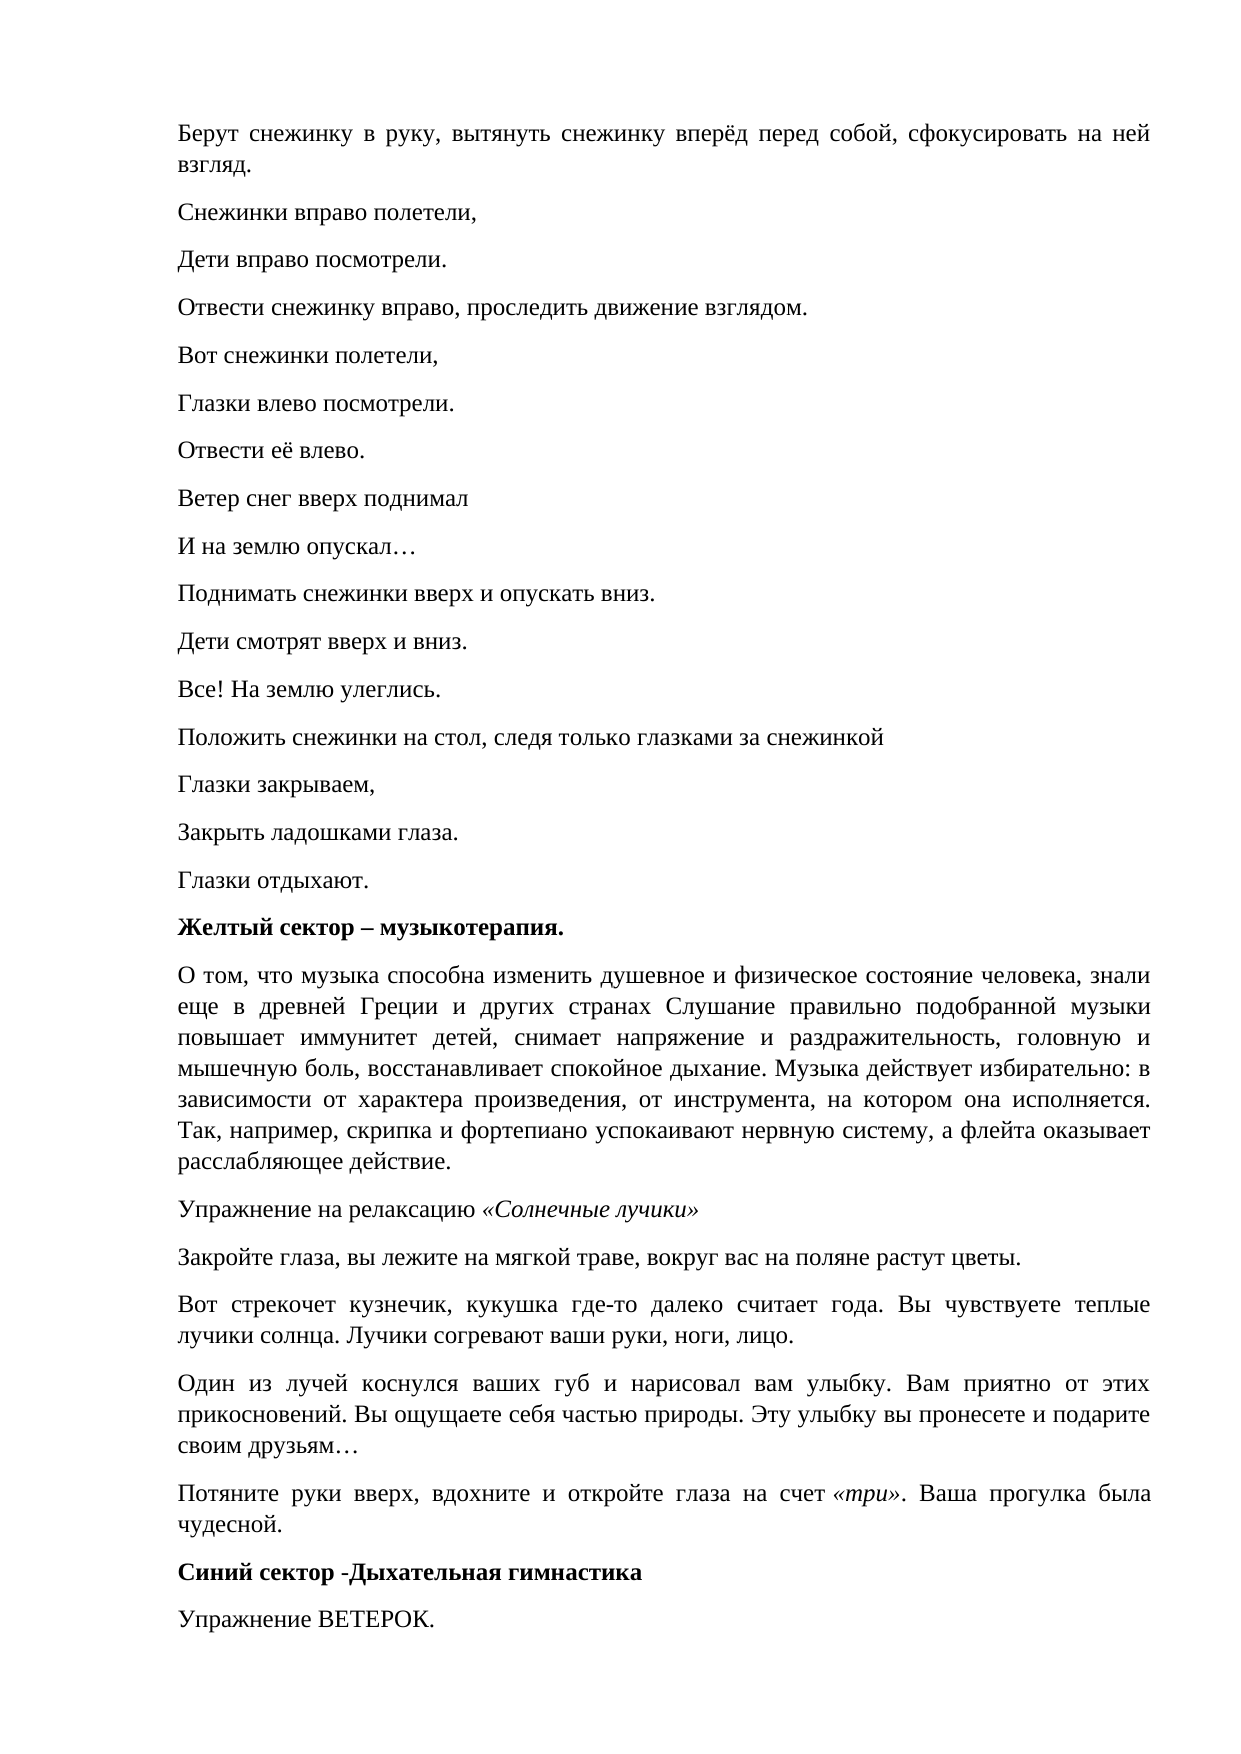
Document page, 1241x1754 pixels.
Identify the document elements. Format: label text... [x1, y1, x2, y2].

text Ветер снег вверх поднимал [177, 483, 1152, 512]
text Потяните руки вверх, вдохните и откройте глаза на счет «три». Ваша прогулка была чудесной. [177, 1478, 1152, 1538]
text И на землю опускал… [177, 531, 1152, 559]
text Закрыть ладошками глаза. [177, 817, 1152, 846]
text Глазки влево посмотрели. [177, 388, 1152, 416]
text О том, что музыка способна изменить душевное и физическое состояние человека, знали еще в древней Греции и других странах Слушание правильно подобранной музыки повышает иммунитет детей, снимает напряжение и раздражительность, головную и мышечную боль, восстанавливает спокойное дыхание. Музыка действует избирательно: в зависимости от характера произведения, от инструмента, на котором она исполняется. Так, например, скрипка и фортепиано успокаивают нервную систему, а флейта оказывает расслабляющее действие. [177, 960, 1152, 1175]
text Закройте глаза, вы лежите на мягкой траве, вокруг вас на поляне растут цветы. [177, 1242, 1152, 1271]
text Отвести снежинку вправо, проследить движение взглядом. [177, 292, 1152, 321]
text Глазки отдыхают. [177, 865, 1152, 893]
text Упражнение ВЕТЕРОК. [177, 1604, 1152, 1633]
text Положить снежинки на стол, следя только глазками за снежинкой [177, 722, 1152, 750]
text Вот снежинки полетели, [177, 340, 1152, 369]
text Поднимать снежинки вверх и опускать вниз. [177, 578, 1152, 607]
text Вот стрекочет кузнечик, кукушка где-то далеко считает года. Вы чувствуете теплые лучики солнца. Лучики согревают ваши руки, ноги, лицо. [177, 1289, 1152, 1349]
text Желтый сектор – музыкотерапия. [177, 912, 1152, 941]
text Дети смотрят вверх и вниз. [177, 626, 1152, 655]
text Берут снежинку в руку, вытянуть снежинку вперёд перед собой, сфокусировать на ней взгляд. [177, 118, 1152, 178]
text Все! На землю улеглись. [177, 674, 1152, 703]
text Снежинки вправо полетели, [177, 197, 1152, 226]
text Отвести её влево. [177, 435, 1152, 464]
text Дети вправо посмотрели. [177, 244, 1152, 273]
text Упражнение на релаксацию «Солнечные лучики» [177, 1194, 1152, 1223]
text Глазки закрываем, [177, 769, 1152, 798]
text Один из лучей коснулся ваших губ и нарисовал вам улыбку. Вам приятно от этих прикосновений. Вы ощущаете себя частью природы. Эту улыбку вы пронесете и подарите своим друзьям… [177, 1368, 1152, 1459]
text Синий сектор -Дыхательная гимнастика [177, 1557, 1152, 1586]
